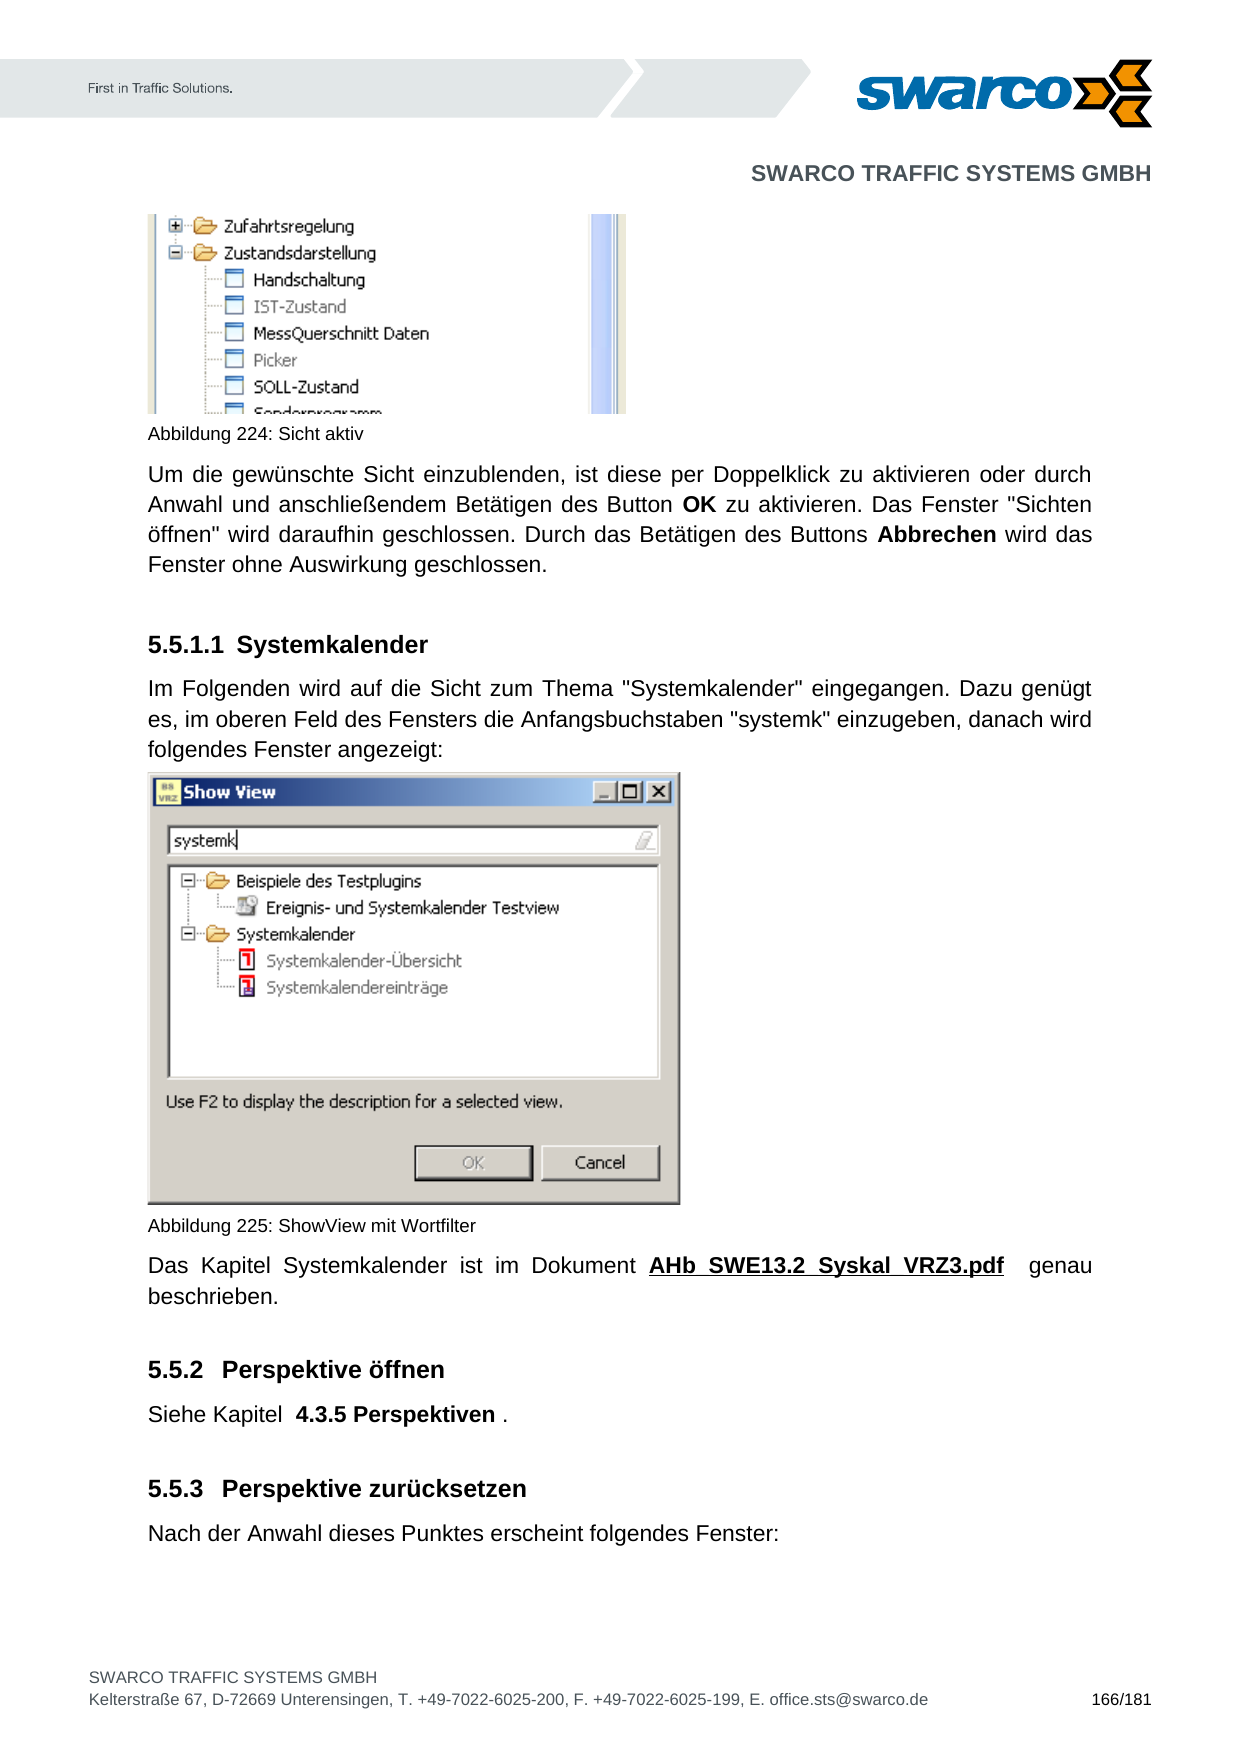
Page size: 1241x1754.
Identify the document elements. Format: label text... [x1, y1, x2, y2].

text Nach der Anwahl dieses Punktes erscheint folgendes Fenster: [148, 1519, 1092, 1546]
text Abbildung 225: ShowView mit Wortfilter [148, 1215, 1092, 1237]
subtitle Perspektive öffnen [148, 1356, 1092, 1384]
picture [147, 214, 626, 414]
text Das Kapitel Systemkalender ist im Dokument AHb_SWE13.2_Syskal_VRZ3.pdf genau beschrieben. [148, 1252, 1092, 1309]
subtitle Systemkalender [148, 630, 1092, 658]
text Abbildung 224: Sicht aktiv [148, 423, 1092, 445]
text Im Folgenden wird auf die Sicht zum Thema "Systemkalender" eingegangen. Dazu genügt es, im oberen Feld des Fensters die Anfangsbuchstaben "systemk" einzugeben, danach wird folgendes Fenster angezeigt: [148, 675, 1092, 762]
text Siehe Kapitel 4.3.5 Perspektiven . [148, 1401, 1092, 1427]
text Um die gewünschte Sicht einzublenden, ist diese per Doppelklick zu aktivieren oder durch Anwahl und anschließendem Betätigen des Button OK zu aktivieren. Das Fenster "Sichten öffnen" wird daraufhin geschlossen. Durch das Betätigen des Buttons Abbrechen wird das Fenster ohne Auswirkung geschlossen. [148, 461, 1092, 577]
subtitle Perspektive zurücksetzen [148, 1474, 1092, 1503]
picture [147, 772, 681, 1205]
